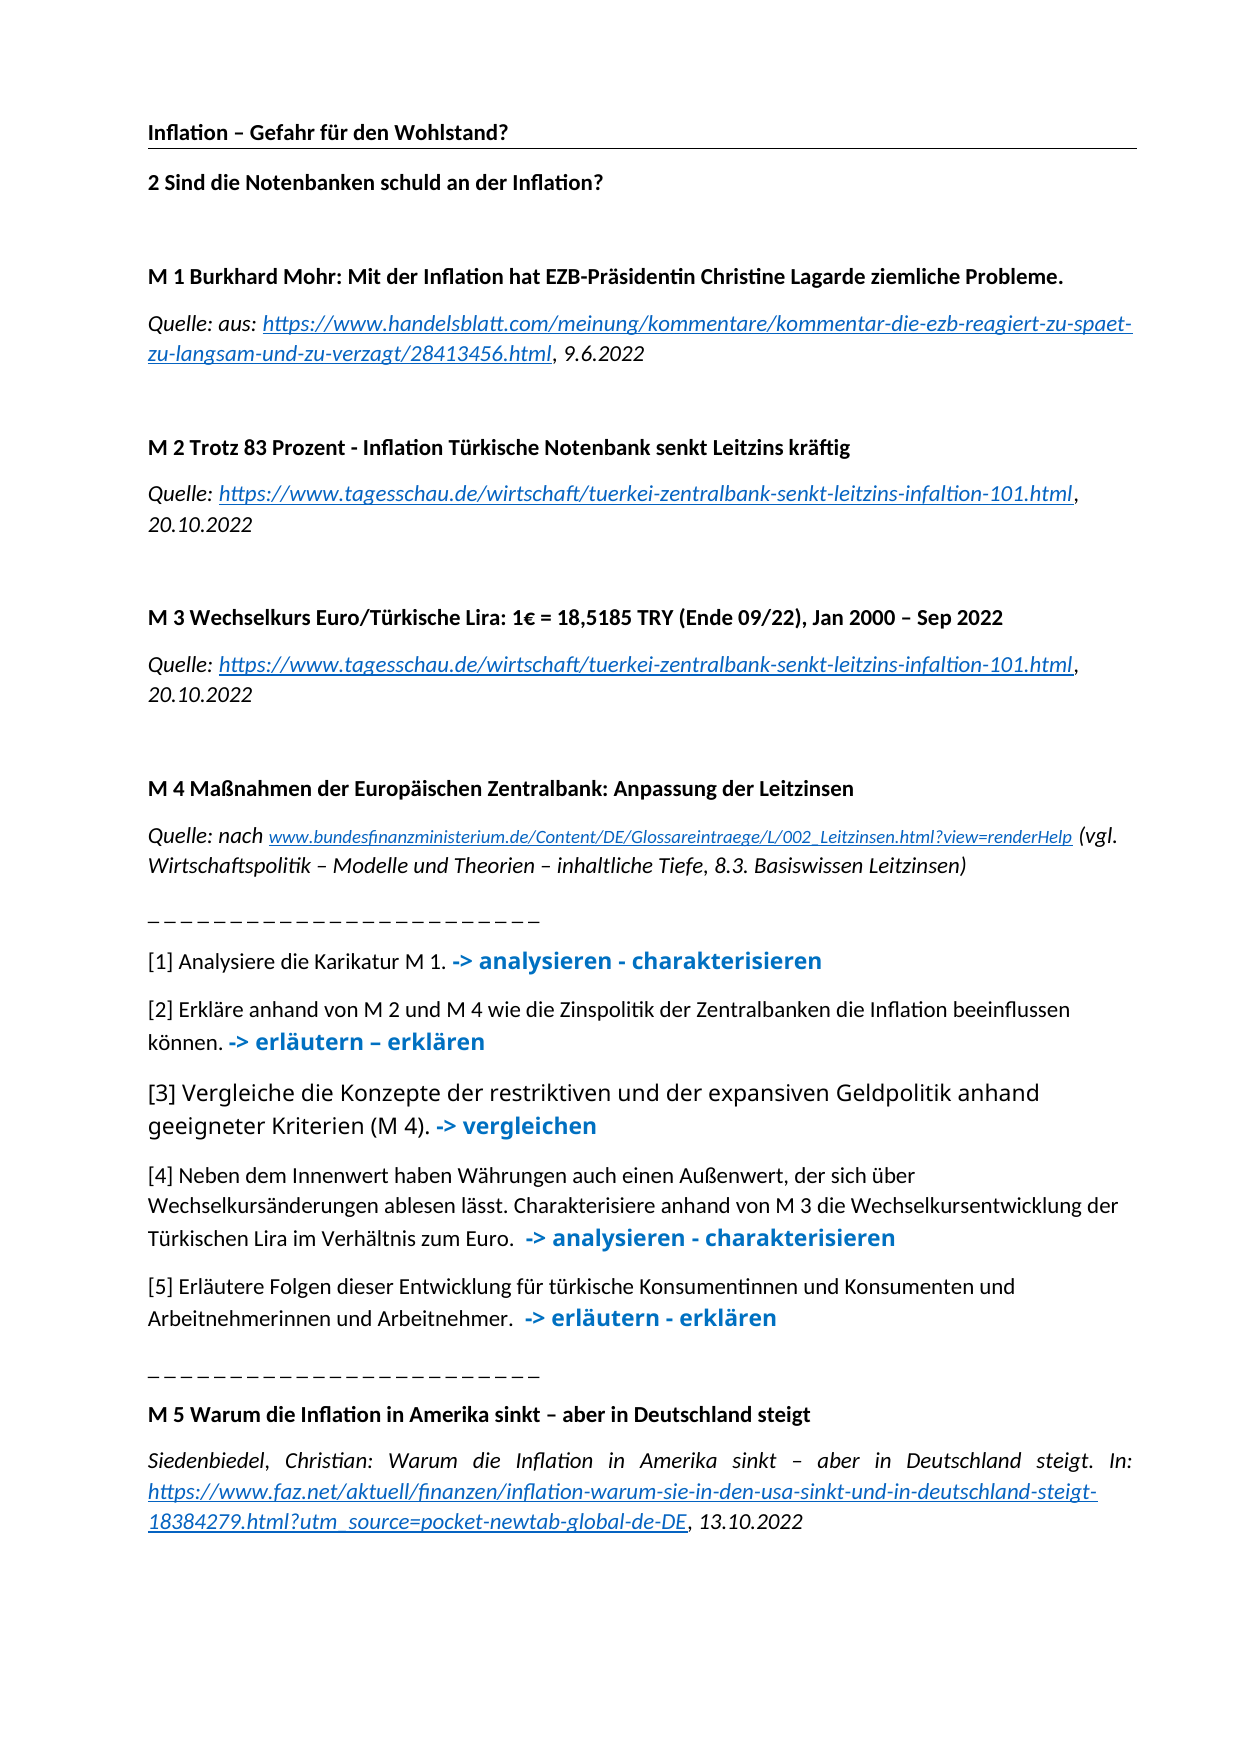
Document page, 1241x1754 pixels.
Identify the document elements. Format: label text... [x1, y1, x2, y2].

text _ _ _ _ _ _ _ _ _ _ _ _ _ _ _ _ _ _ _ _ _ _ _ _ [148, 898, 1137, 926]
text M 2 Trotz 83 Prozent - Inflation Türkische Notenbank senkt Leitzins kräftig [148, 433, 1137, 461]
text [4] Neben dem Innenwert haben Währungen auch einen Außenwert, der sich über Wechselkursänderungen ablesen lässt. Charakterisiere anhand von M 3 die Wechselkursentwicklung der Türkischen Lira im Verhältnis zum Euro. -> analysieren - charakterisieren [148, 1161, 1137, 1253]
text [3] Vergleiche die Konzepte der restriktiven und der expansiven Geldpolitik anhand geeigneter Kriterien (M 4). -> vergleichen [148, 1077, 1137, 1142]
text _ _ _ _ _ _ _ _ _ _ _ _ _ _ _ _ _ _ _ _ _ _ _ _ [148, 1353, 1137, 1381]
text M 3 Wechselkurs Euro/Türkische Lira: 1€ = 18,5185 TRY (Ende 09/22), Jan 2000 – Sep 2022 [148, 603, 1137, 632]
text M 4 Maßnahmen der Europäischen Zentralbank: Anpassung der Leitzinsen [148, 774, 1137, 802]
text Quelle: aus: https://www.handelsblatt.com/meinung/kommentare/kommentar-die-ezb-reagiert-zu-spaet-zu-langsam-und-zu-verzagt/28413456.html, 9.6.2022 [148, 309, 1137, 367]
text [5] Erläutere Folgen dieser Entwicklung für türkische Konsumentinnen und Konsumenten und Arbeitnehmerinnen und Arbeitnehmer. -> erläutern - erklären [148, 1272, 1137, 1334]
text [2] Erkläre anhand von M 2 und M 4 wie die Zinspolitik der Zentralbanken die Inflation beeinflussen können. -> erläutern – erklären [148, 996, 1137, 1057]
text [1] Analysiere die Karikatur M 1. -> analysieren - charakterisieren [148, 945, 1137, 976]
text Siedenbiedel, Christian: Warum die Inflation in Amerika sinkt – aber in Deutschland steigt. In: https://www.faz.net/aktuell/finanzen/inflation-warum-sie-in-den-usa-sinkt-und-in-deutschland-steigt-18384279.html?utm_source=pocket-newtab-global-de-DE, 13.10.2022 [148, 1447, 1137, 1535]
text Inflation – Gefahr für den Wohlstand? [148, 118, 1137, 148]
text M 5 Warum die Inflation in Amerika sinkt – aber in Deutschland steigt [148, 1400, 1137, 1428]
text 2 Sind die Notenbanken schuld an der Inflation? [148, 168, 1137, 196]
text Quelle: nach www.bundesfinanzministerium.de/Content/DE/Glossareintraege/L/002_Leitzinsen.html?view=renderHelp (vgl. Wirtschaftspolitik – Modelle und Theorien – inhaltliche Tiefe, 8.3. Basiswissen Leitzinsen) [148, 821, 1137, 879]
text Quelle: https://www.tagesschau.de/wirtschaft/tuerkei-zentralbank-senkt-leitzins-infaltion-101.html, 20.10.2022 [148, 650, 1137, 709]
text M 1 Burkhard Mohr: Mit der Inflation hat EZB-Präsidentin Christine Lagarde ziemliche Probleme. [148, 262, 1137, 290]
text Quelle: https://www.tagesschau.de/wirtschaft/tuerkei-zentralbank-senkt-leitzins-infaltion-101.html, 20.10.2022 [148, 479, 1137, 538]
